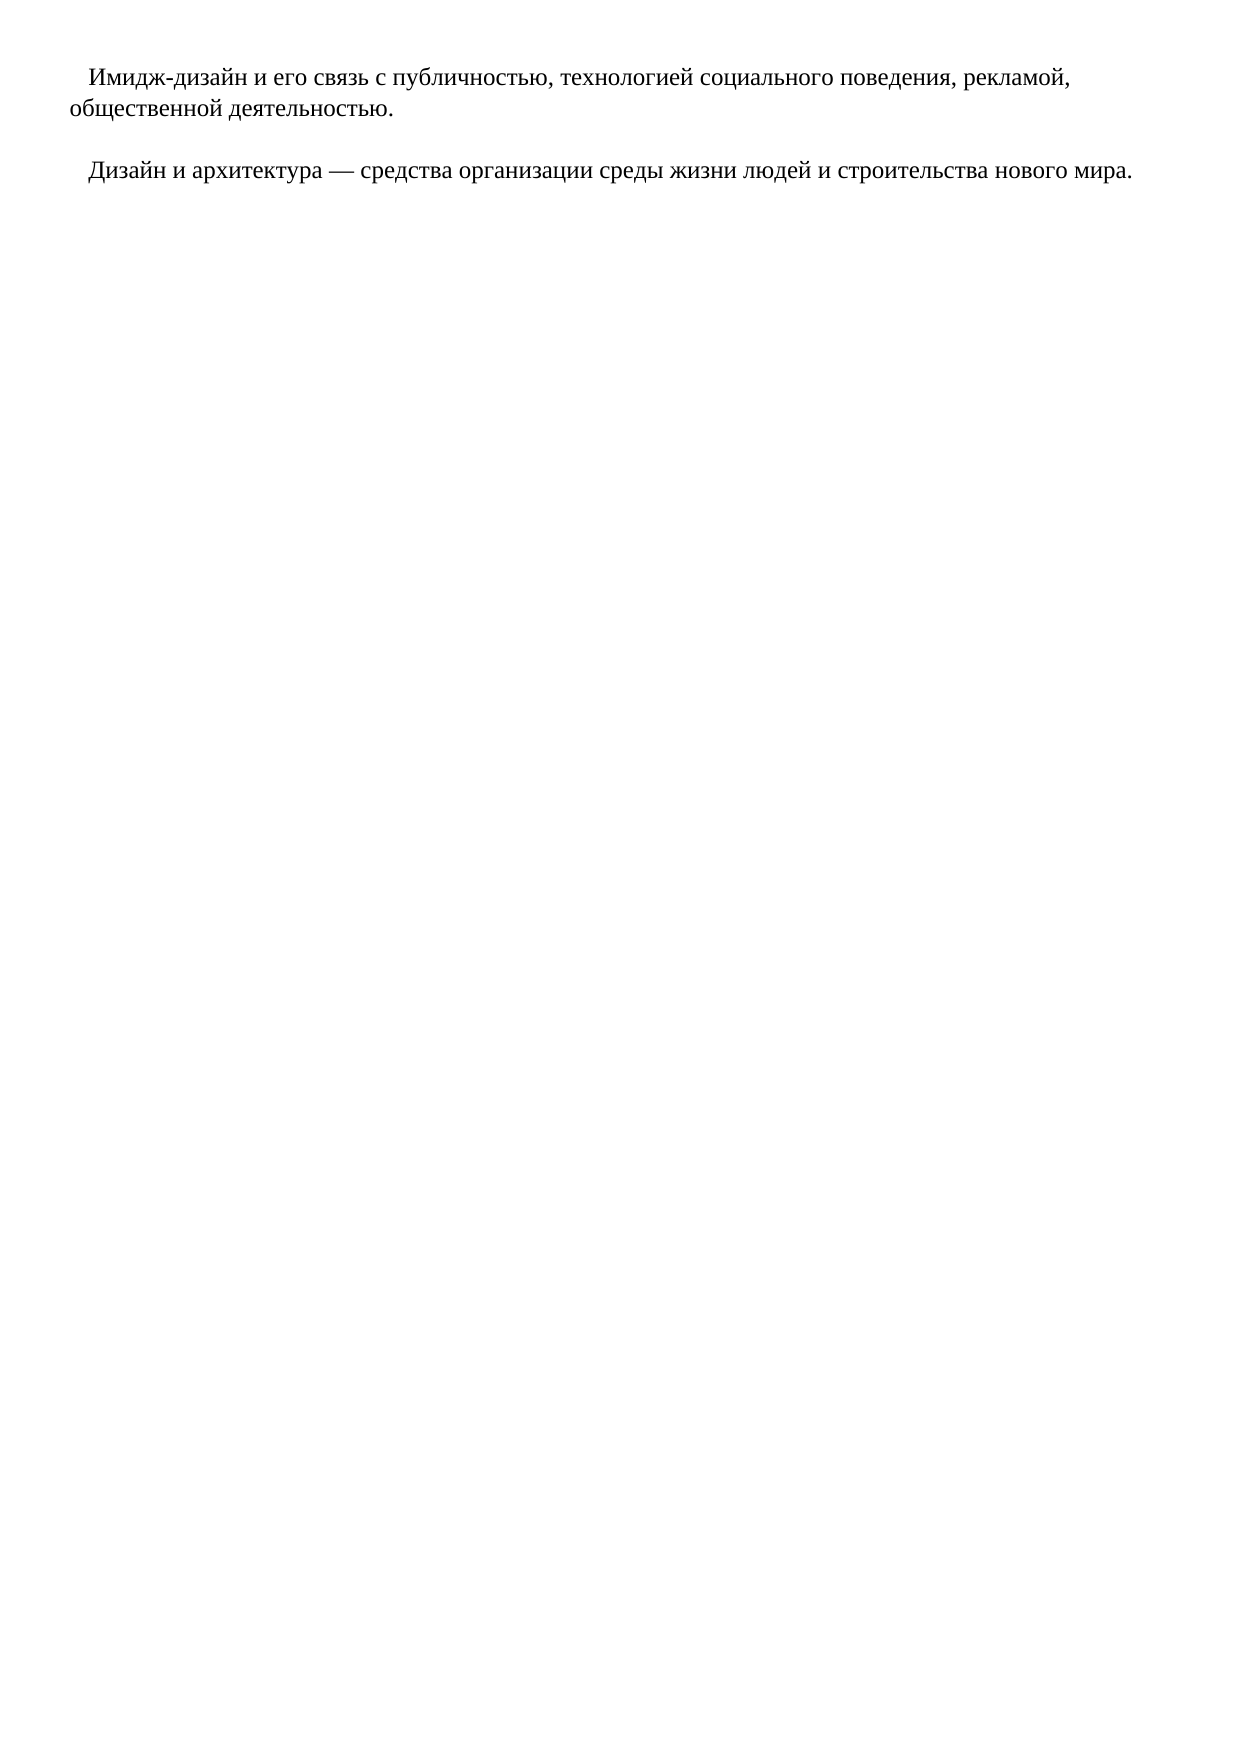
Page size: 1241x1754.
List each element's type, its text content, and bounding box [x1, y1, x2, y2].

text Имидж-дизайн и его связь с публичностью, технологией социального поведения, рекламой, общественной деятельностью. [69, 62, 1172, 122]
text Дизайн и архитектура — средства организации среды жизни людей и строительства нового мира. [88, 157, 1172, 184]
